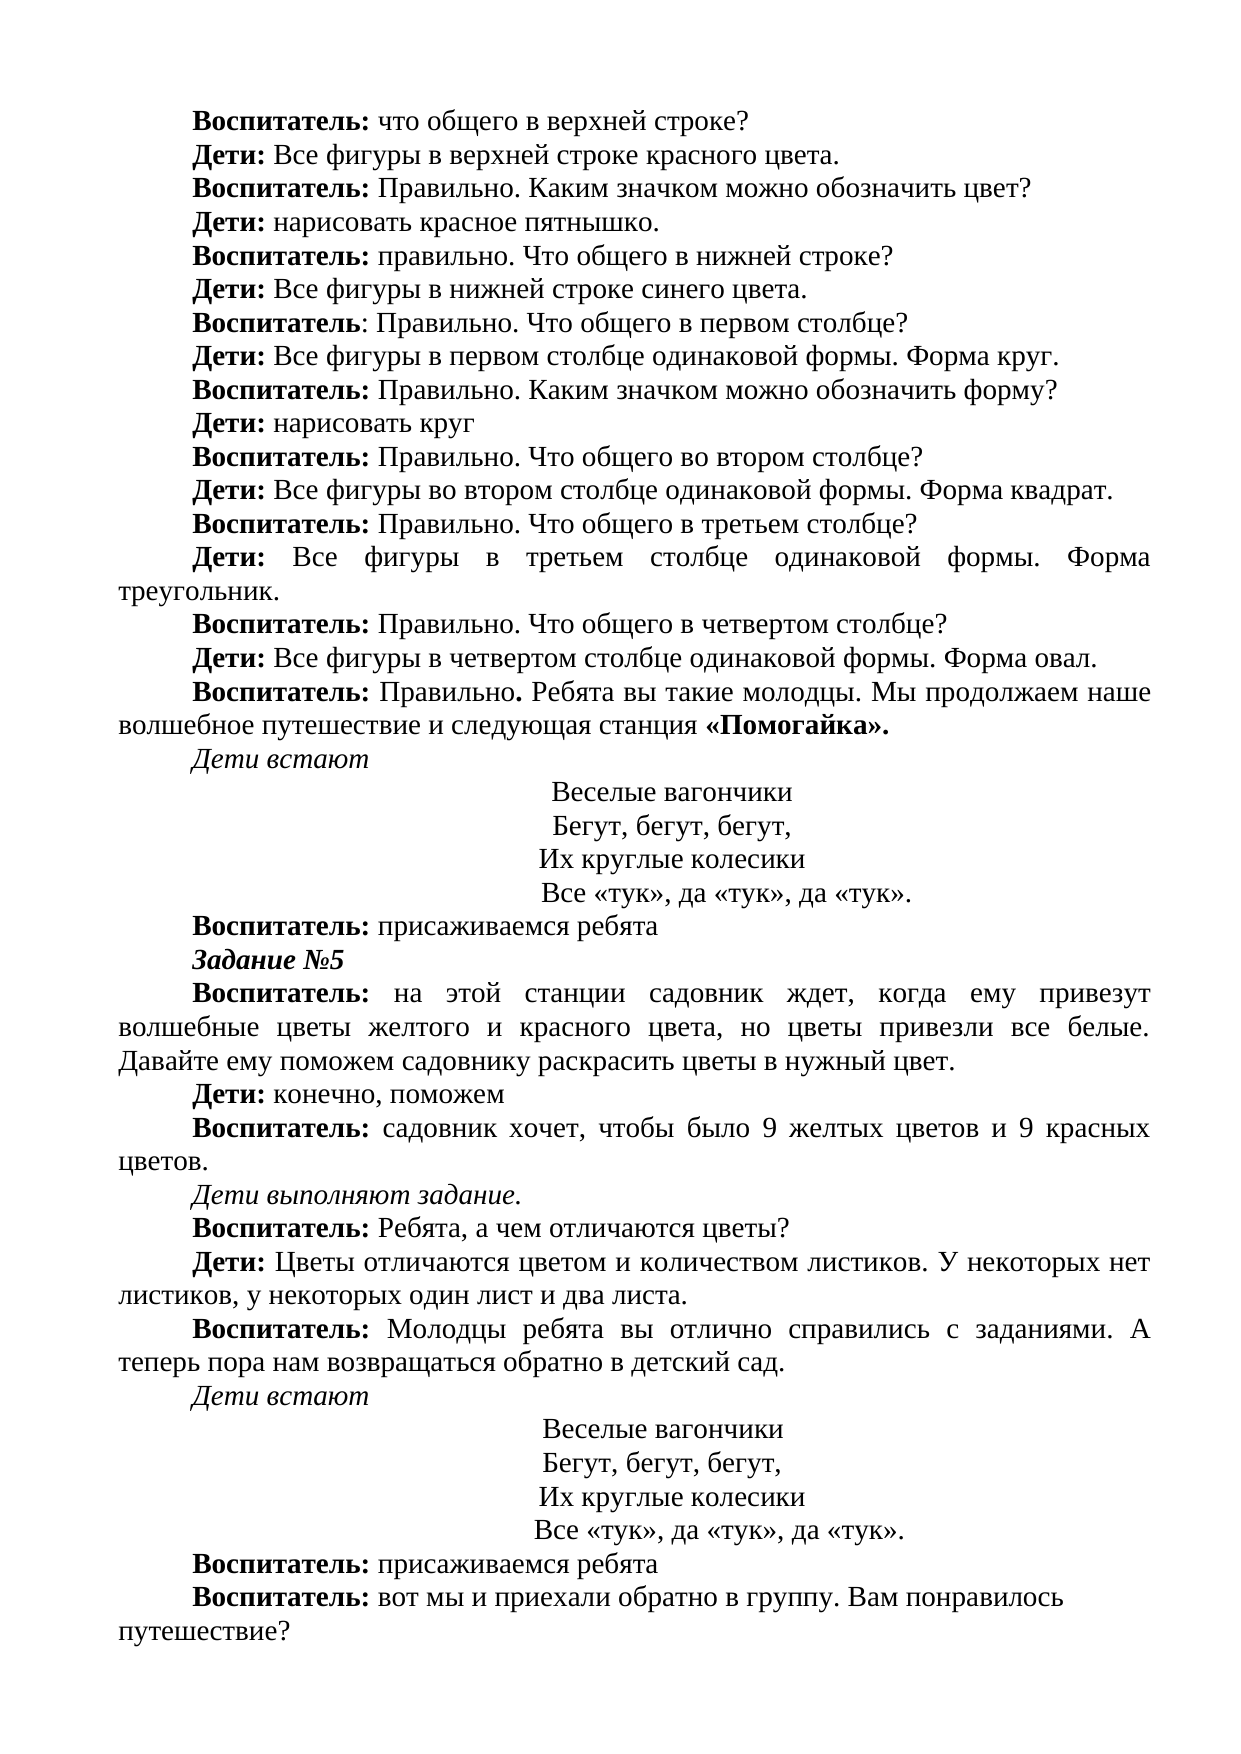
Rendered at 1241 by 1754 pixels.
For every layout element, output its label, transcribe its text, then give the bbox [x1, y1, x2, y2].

text Дети: Цветы отличаются цветом и количеством листиков. У некоторых нет листиков, у некоторых один лист и два листа. [118, 1244, 1152, 1311]
text Дети: Все фигуры в нижней строке синего цвета. [118, 271, 1152, 305]
text Воспитатель: Ребята, а чем отличаются цветы? [118, 1210, 1152, 1244]
text Воспитатель: Правильно. Что общего в четвертом столбце? [118, 607, 1152, 640]
text Воспитатель: садовник хочет, чтобы было 9 желтых цветов и 9 красных цветов. [118, 1110, 1152, 1177]
text Веселые вагончики [118, 1412, 1152, 1445]
text Бегут, бегут, бегут, [118, 1445, 1152, 1479]
text Их круглые колесики [118, 1479, 1152, 1512]
text Воспитатель: что общего в верхней строке? [118, 103, 1152, 137]
text Дети: Все фигуры в верхней строке красного цвета. [118, 137, 1152, 171]
text Воспитатель: вот мы и приехали обратно в группу. Вам понравилось путешествие? [118, 1579, 1152, 1646]
text Дети: Все фигуры в первом столбце одинаковой формы. Форма круг. [118, 338, 1152, 372]
text Все «тук», да «тук», да «тук». [118, 1512, 1152, 1546]
text Воспитатель: присаживаемся ребята [118, 908, 1152, 942]
text Воспитатель: на этой станции садовник ждет, когда ему привезут волшебные цветы желтого и красного цвета, но цветы привезли все белые. Давайте ему поможем садовнику раскрасить цветы в нужный цвет. [118, 976, 1152, 1076]
text Дети: конечно, поможем [118, 1076, 1152, 1110]
text Воспитатель: присаживаемся ребята [118, 1546, 1152, 1579]
text Дети: нарисовать красное пятнышко. [118, 204, 1152, 238]
text Воспитатель: Правильно. Что общего в третьем столбце? [118, 506, 1152, 539]
text Бегут, бегут, бегут, [118, 808, 1152, 841]
text Воспитатель: Правильно. Что общего во втором столбце? [118, 439, 1152, 472]
text Воспитатель: Правильно. Что общего в первом столбце? [118, 305, 1152, 338]
text Воспитатель: Правильно. Каким значком можно обозначить форму? [118, 372, 1152, 405]
text Дети: Все фигуры в четвертом столбце одинаковой формы. Форма овал. [118, 640, 1152, 674]
text Их круглые колесики [118, 841, 1152, 875]
text Дети встают [118, 741, 1152, 774]
text Задание №5 [118, 942, 1152, 976]
text Дети встают [118, 1378, 1152, 1412]
text Дети выполняют задание. [118, 1177, 1152, 1210]
text Дети: Все фигуры в третьем столбце одинаковой формы. Форма треугольник. [118, 539, 1152, 607]
text Все «тук», да «тук», да «тук». [118, 875, 1152, 908]
text Воспитатель: Правильно. Каким значком можно обозначить цвет? [118, 171, 1152, 204]
text Веселые вагончики [118, 774, 1152, 808]
text Воспитатель: правильно. Что общего в нижней строке? [118, 238, 1152, 271]
text Воспитатель: Молодцы ребята вы отлично справились с заданиями. А теперь пора нам возвращаться обратно в детский сад. [118, 1311, 1152, 1378]
text Дети: Все фигуры во втором столбце одинаковой формы. Форма квадрат. [118, 472, 1152, 506]
text Воспитатель: Правильно. Ребята вы такие молодцы. Мы продолжаем наше волшебное путешествие и следующая станция «Помогайка». [118, 674, 1152, 741]
text Дети: нарисовать круг [118, 405, 1152, 439]
